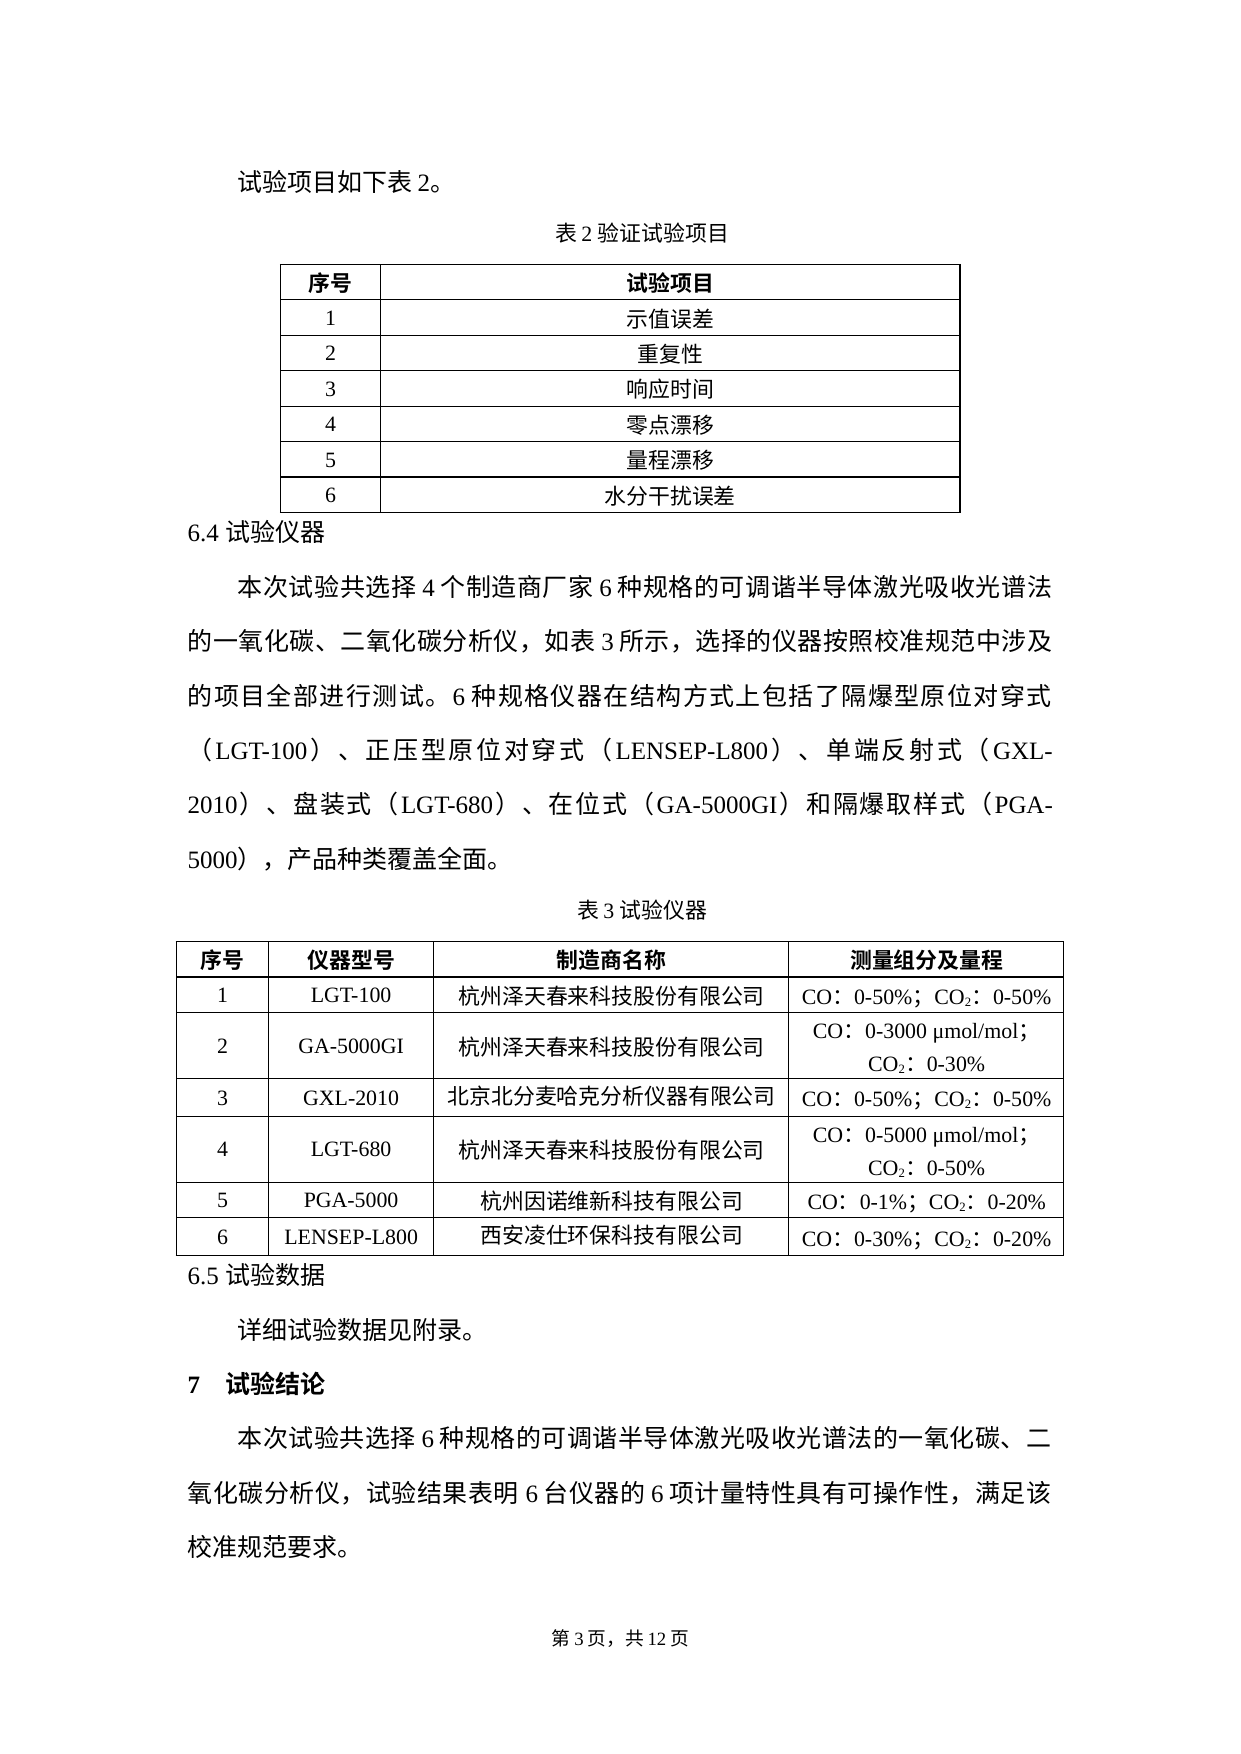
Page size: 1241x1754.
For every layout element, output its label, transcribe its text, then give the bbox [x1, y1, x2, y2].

table_cell LGT-100 [269, 978, 433, 1012]
table_header 制造商名称 [434, 942, 788, 976]
table_cell 6 [177, 1218, 268, 1255]
text 6.5 试验数据 [187, 1256, 1053, 1292]
table_cell 杭州泽天春来科技股份有限公司 [434, 1117, 788, 1182]
table_cell CO：0-50%；CO2：0-50% [789, 978, 1063, 1012]
table_header 测量组分及量程 [789, 942, 1063, 976]
text 试验项目如下表2。 [187, 162, 1053, 198]
table_header 序号 [281, 265, 380, 299]
text 本次试验共选择4个制造商厂家6种规格的可调谐半导体激光吸收光谱法的一氧化碳、二氧化碳分析仪，如表3所示，选择的仪器按照校准规范中涉及的项目全部进行测试。6种规格仪器在结构方式上包括了隔爆型原位对穿式（LGT-100）、正压型原位对穿式（LENSEP-L800）、单端反射式（GXL-2010）、盘装式（LGT-680）、在位式（GA-5000GI）和隔爆取样式（PGA-5000），产品种类覆盖全面。 [187, 567, 1053, 875]
table_cell 5 [281, 442, 380, 476]
table_cell 西安凌仕环保科技有限公司 [434, 1218, 788, 1255]
table_cell 1 [177, 978, 268, 1012]
text 表3 试验仪器 [187, 893, 1053, 925]
text 详细试验数据见附录。 [187, 1310, 1053, 1346]
table_cell 示值误差 [381, 300, 959, 335]
table_cell GA-5000GI [269, 1013, 433, 1078]
list 试验结论 [187, 1364, 1053, 1401]
table_cell 2 [281, 336, 380, 370]
table_cell 重复性 [381, 336, 959, 370]
text 表2 验证试验项目 [187, 216, 1053, 248]
table_cell 水分干扰误差 [381, 478, 959, 512]
table_cell CO：0-30%；CO2：0-20% [789, 1218, 1063, 1255]
table_cell CO：0-5000 μmol/mol；CO2：0-50% [789, 1117, 1063, 1182]
table_cell 北京北分麦哈克分析仪器有限公司 [434, 1079, 788, 1116]
table_cell LGT-680 [269, 1117, 433, 1182]
table_header 试验项目 [381, 265, 959, 299]
table_cell 零点漂移 [381, 407, 959, 441]
table_cell 杭州泽天春来科技股份有限公司 [434, 978, 788, 1012]
table_cell LENSEP-L800 [269, 1218, 433, 1255]
text 本次试验共选择6种规格的可调谐半导体激光吸收光谱法的一氧化碳、二氧化碳分析仪，试验结果表明6台仪器的6项计量特性具有可操作性，满足该校准规范要求。 [187, 1419, 1053, 1564]
table_header 序号 [177, 942, 268, 976]
table_cell PGA-5000 [269, 1183, 433, 1217]
table_cell CO：0-3000 μmol/mol；CO2：0-30% [789, 1013, 1063, 1078]
table_cell 2 [177, 1013, 268, 1078]
table_cell 杭州因诺维新科技有限公司 [434, 1183, 788, 1217]
table_cell 量程漂移 [381, 442, 959, 476]
table_cell 3 [281, 371, 380, 406]
table_cell 5 [177, 1183, 268, 1217]
table_cell 杭州泽天春来科技股份有限公司 [434, 1013, 788, 1078]
table_cell CO：0-50%；CO2：0-50% [789, 1079, 1063, 1116]
table_cell 3 [177, 1079, 268, 1116]
table_cell GXL-2010 [269, 1079, 433, 1116]
table_cell CO：0-1%；CO2：0-20% [789, 1183, 1063, 1217]
table_cell 1 [281, 300, 380, 335]
table_cell 4 [177, 1117, 268, 1182]
text 6.4 试验仪器 [187, 513, 1053, 549]
table_cell 6 [281, 478, 380, 512]
table_header 仪器型号 [269, 942, 433, 976]
table_cell 响应时间 [381, 371, 959, 406]
table_cell 4 [281, 407, 380, 441]
